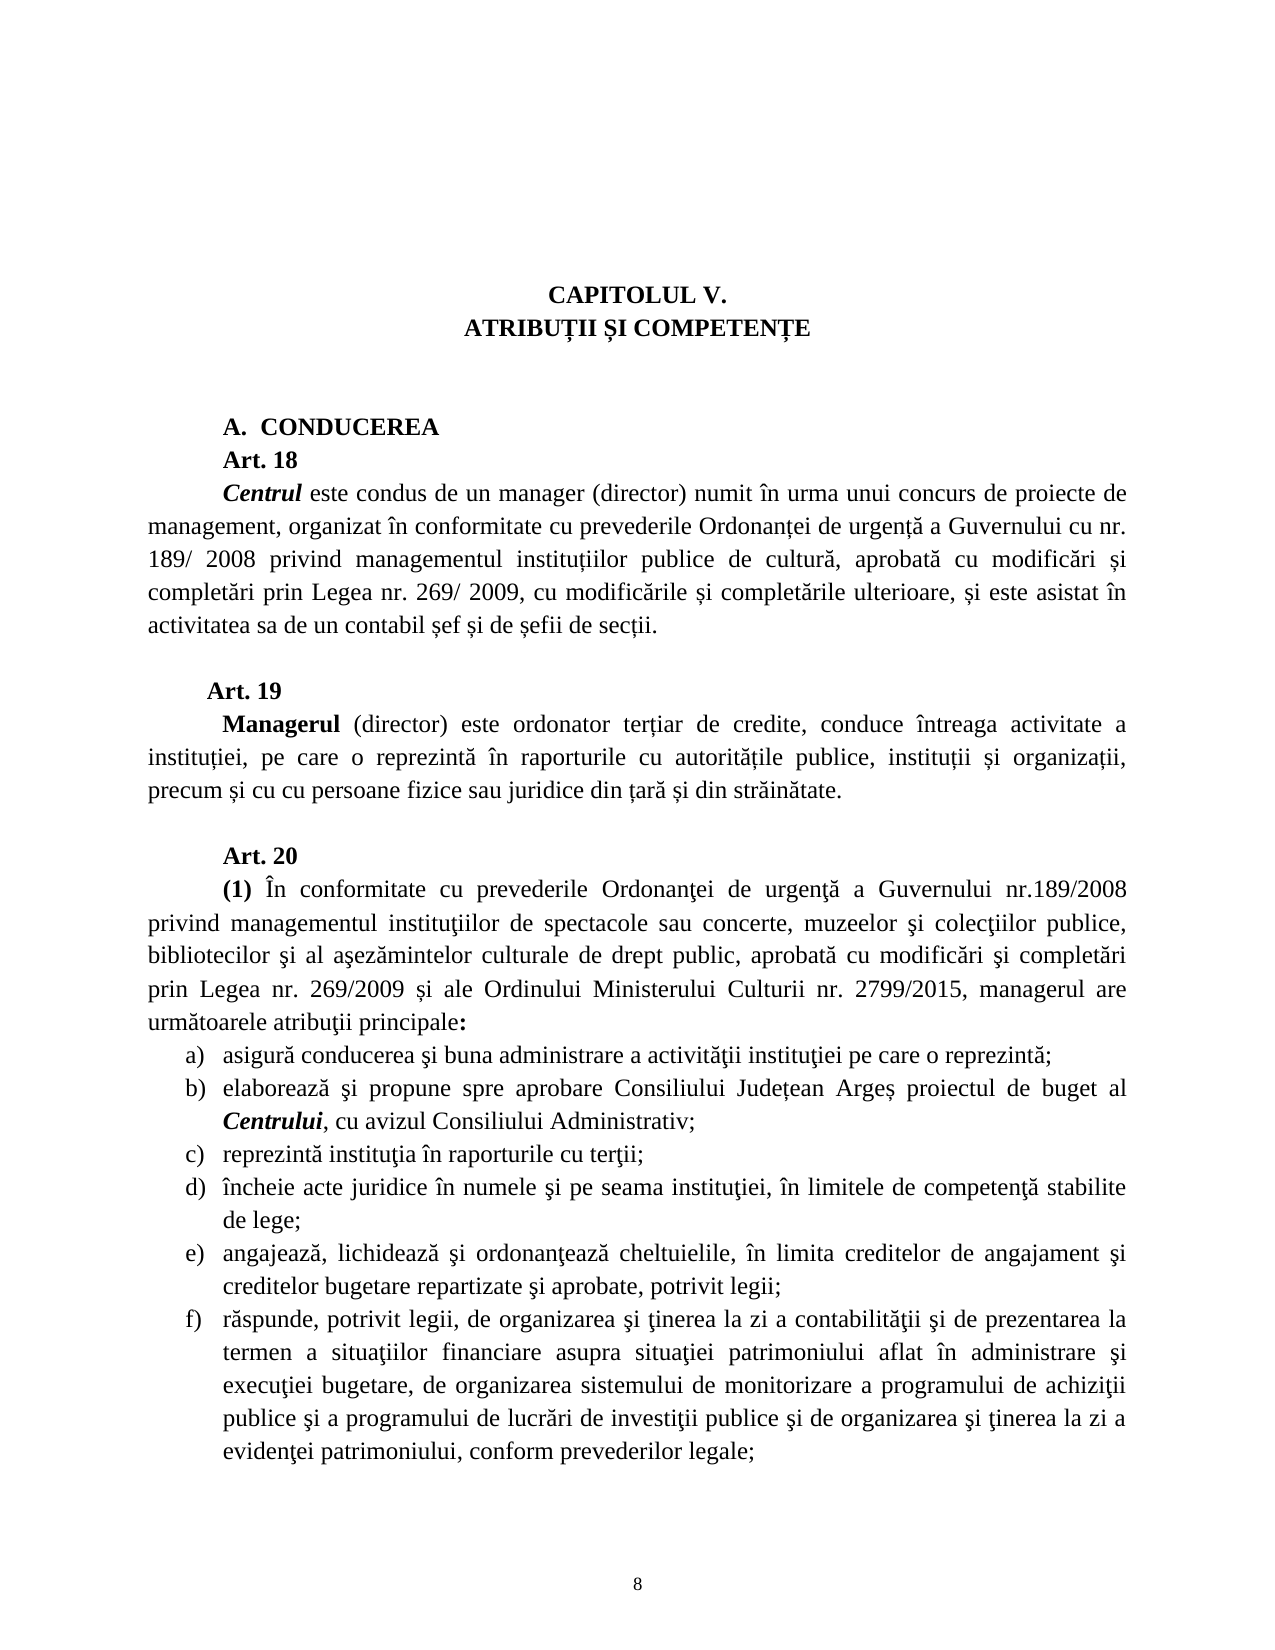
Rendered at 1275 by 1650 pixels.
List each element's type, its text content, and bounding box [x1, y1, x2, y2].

list asigură conducerea şi buna administrare a activităţii instituţiei pe care o reprezintă; [185, 1040, 1127, 1069]
text CAPITOLUL V. [148, 280, 1127, 308]
list încheie acte juridice în numele şi pe seama instituţiei, în limitele de competenţă stabilite de lege; [185, 1172, 1127, 1234]
text Centrul este condus de un manager (director) numit în urma unui concurs de proiecte de management, organizat în conformitate cu prevederile Ordonanței de urgență a Guvernului cu nr. 189/ 2008 privind managementul instituțiilor publice de cultură, aprobată cu modificări și completări prin Legea nr. 269/ 2009, cu modificările și completările ulterioare, și este asistat în activitatea sa de un contabil șef și de șefii de secții. [148, 478, 1127, 639]
text Art. 19 [148, 676, 1127, 705]
text Managerul (director) este ordonator terțiar de credite, conduce întreaga activitate a instituției, pe care o reprezintă în raporturile cu autoritățile publice, instituții și organizații, precum și cu cu persoane fizice sau juridice din țară și din străinătate. [148, 709, 1127, 804]
list angajează, lichidează şi ordonanţează cheltuielile, în limita creditelor de angajament şi creditelor bugetare repartizate şi aprobate, potrivit legii; [185, 1238, 1127, 1300]
list reprezintă instituţia în raporturile cu terţii; [185, 1139, 1127, 1168]
text Art. 18 [148, 445, 1127, 473]
text ATRIBUȚII ȘI COMPETENȚE [148, 313, 1127, 341]
text (1) În conformitate cu prevederile Ordonanţei de urgenţă a Guvernului nr.189/2008 privind managementul instituţiilor de spectacole sau concerte, muzeelor şi colecţiilor publice, bibliotecilor şi al aşezămintelor culturale de drept public, aprobată cu modificări şi completări prin Legea nr. 269/2009 și ale Ordinului Ministerului Culturii nr. 2799/2015, managerul are următoarele atribuţii principale: [148, 874, 1127, 1035]
list elaborează şi propune spre aprobare Consiliului Județean Argeș proiectul de buget al Centrului, cu avizul Consiliului Administrativ; [185, 1073, 1127, 1135]
list răspunde, potrivit legii, de organizarea şi ţinerea la zi a contabilităţii şi de prezentarea la termen a situaţiilor financiare asupra situaţiei patrimoniului aflat în administrare şi execuţiei bugetare, de organizarea sistemului de monitorizare a programului de achiziţii publice şi a programului de lucrări de investiţii publice şi de organizarea şi ţinerea la zi a evidenţei patrimoniului, conform prevederilor legale; [185, 1304, 1127, 1465]
list CONDUCEREA [223, 412, 1127, 441]
text Art. 20 [148, 841, 1127, 870]
